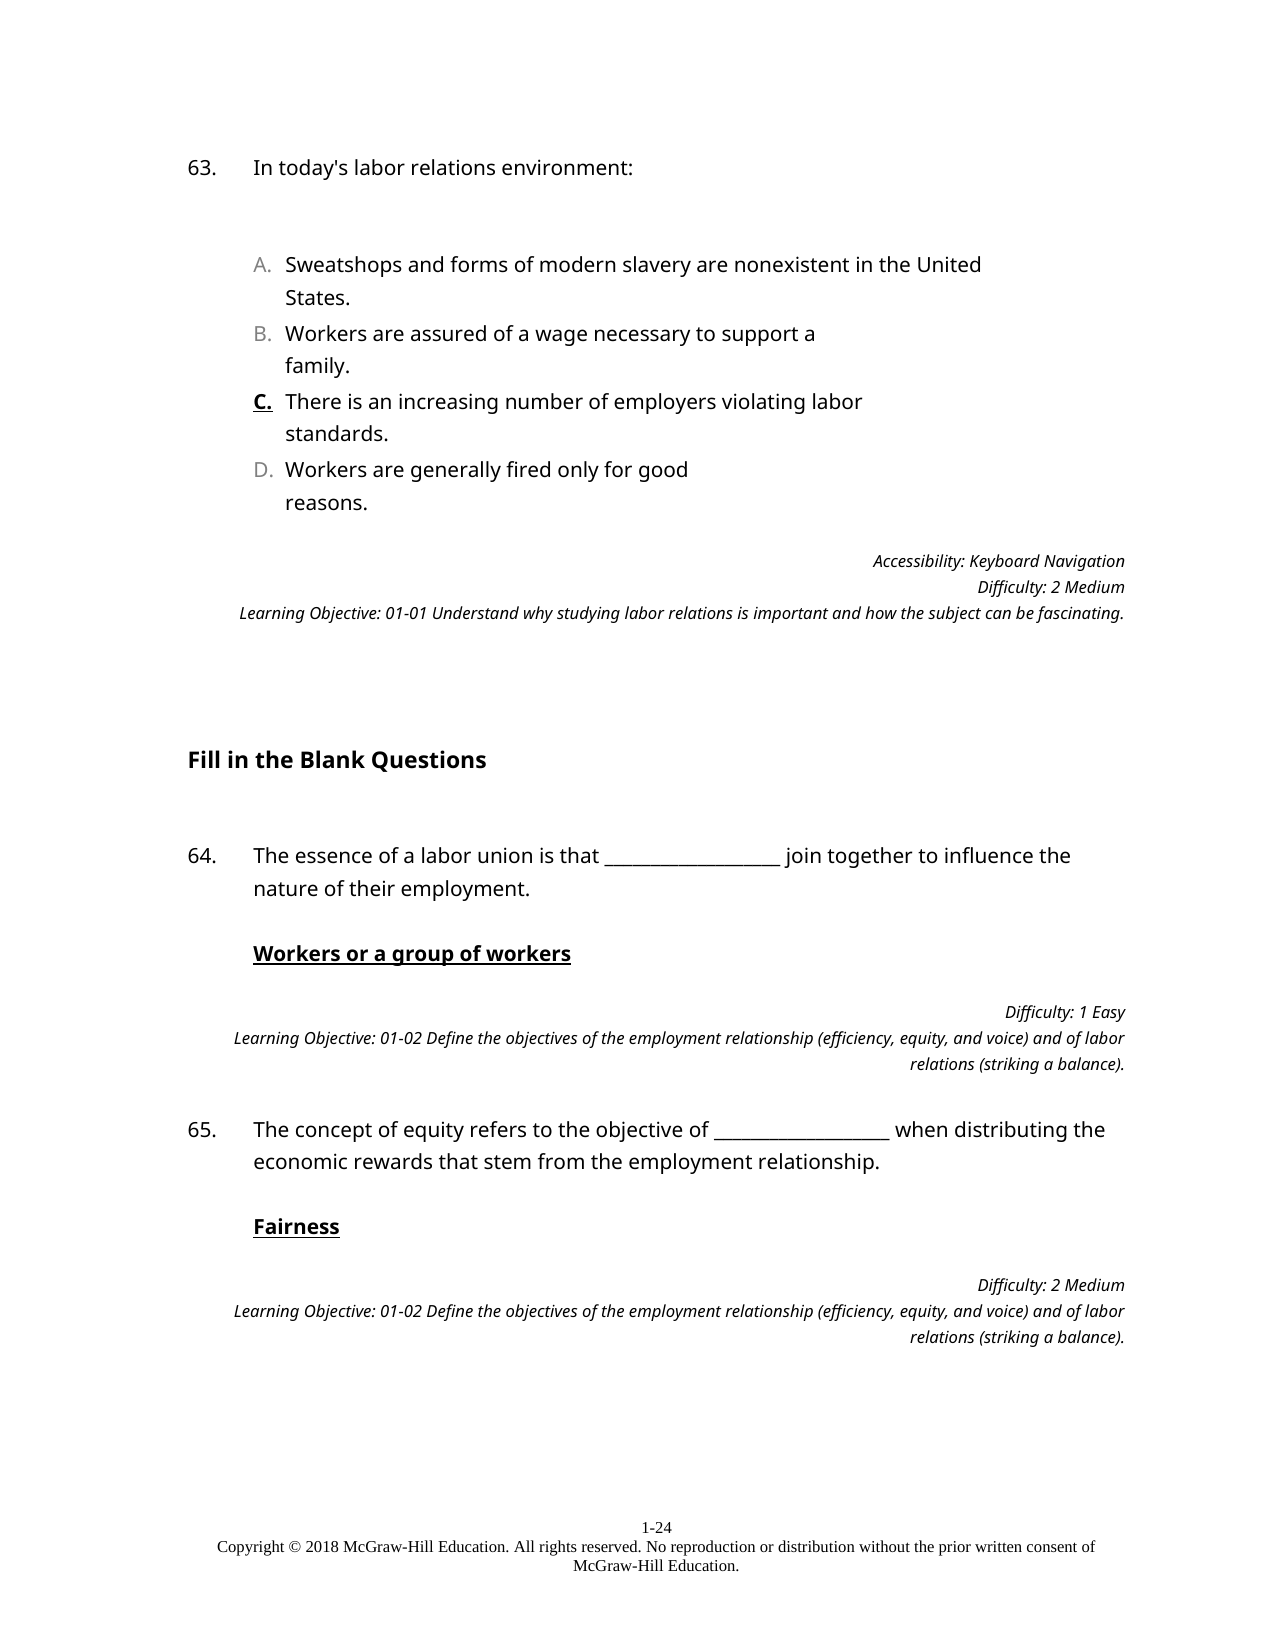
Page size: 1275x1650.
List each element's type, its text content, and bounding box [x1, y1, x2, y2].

table_header 64. [188, 841, 253, 971]
table_header 65. [188, 1115, 253, 1245]
text Fill in the Blank Questions [187, 714, 1125, 812]
table_header Difficulty: 1 Easy Learning Objective: 01-02 Define the objectives of the employment relationship (efficiency, equity, and voice) and of labor relations (striking a balance). [188, 1001, 1125, 1111]
table_header Difficulty: 2 Medium Learning Objective: 01-02 Define the objectives of the employment relationship (efficiency, equity, and voice) and of labor relations (striking a balance). [188, 1274, 1125, 1385]
table_header In today's labor relations environment: [253, 153, 1125, 520]
table_header Accessibility: Keyboard Navigation Difficulty: 2 Medium Learning Objective: 01-01 Understand why studying labor relations is important and how the subject can be fascinating. [188, 549, 1125, 660]
table_header 63. [188, 153, 253, 520]
table_header The essence of a labor union is that ___________________ join together to influence the nature of their employment. Workers or a group of workers [253, 841, 1125, 971]
table_header The concept of equity refers to the objective of ___________________ when distributing the economic rewards that stem from the employment relationship. Fairness [253, 1115, 1125, 1245]
